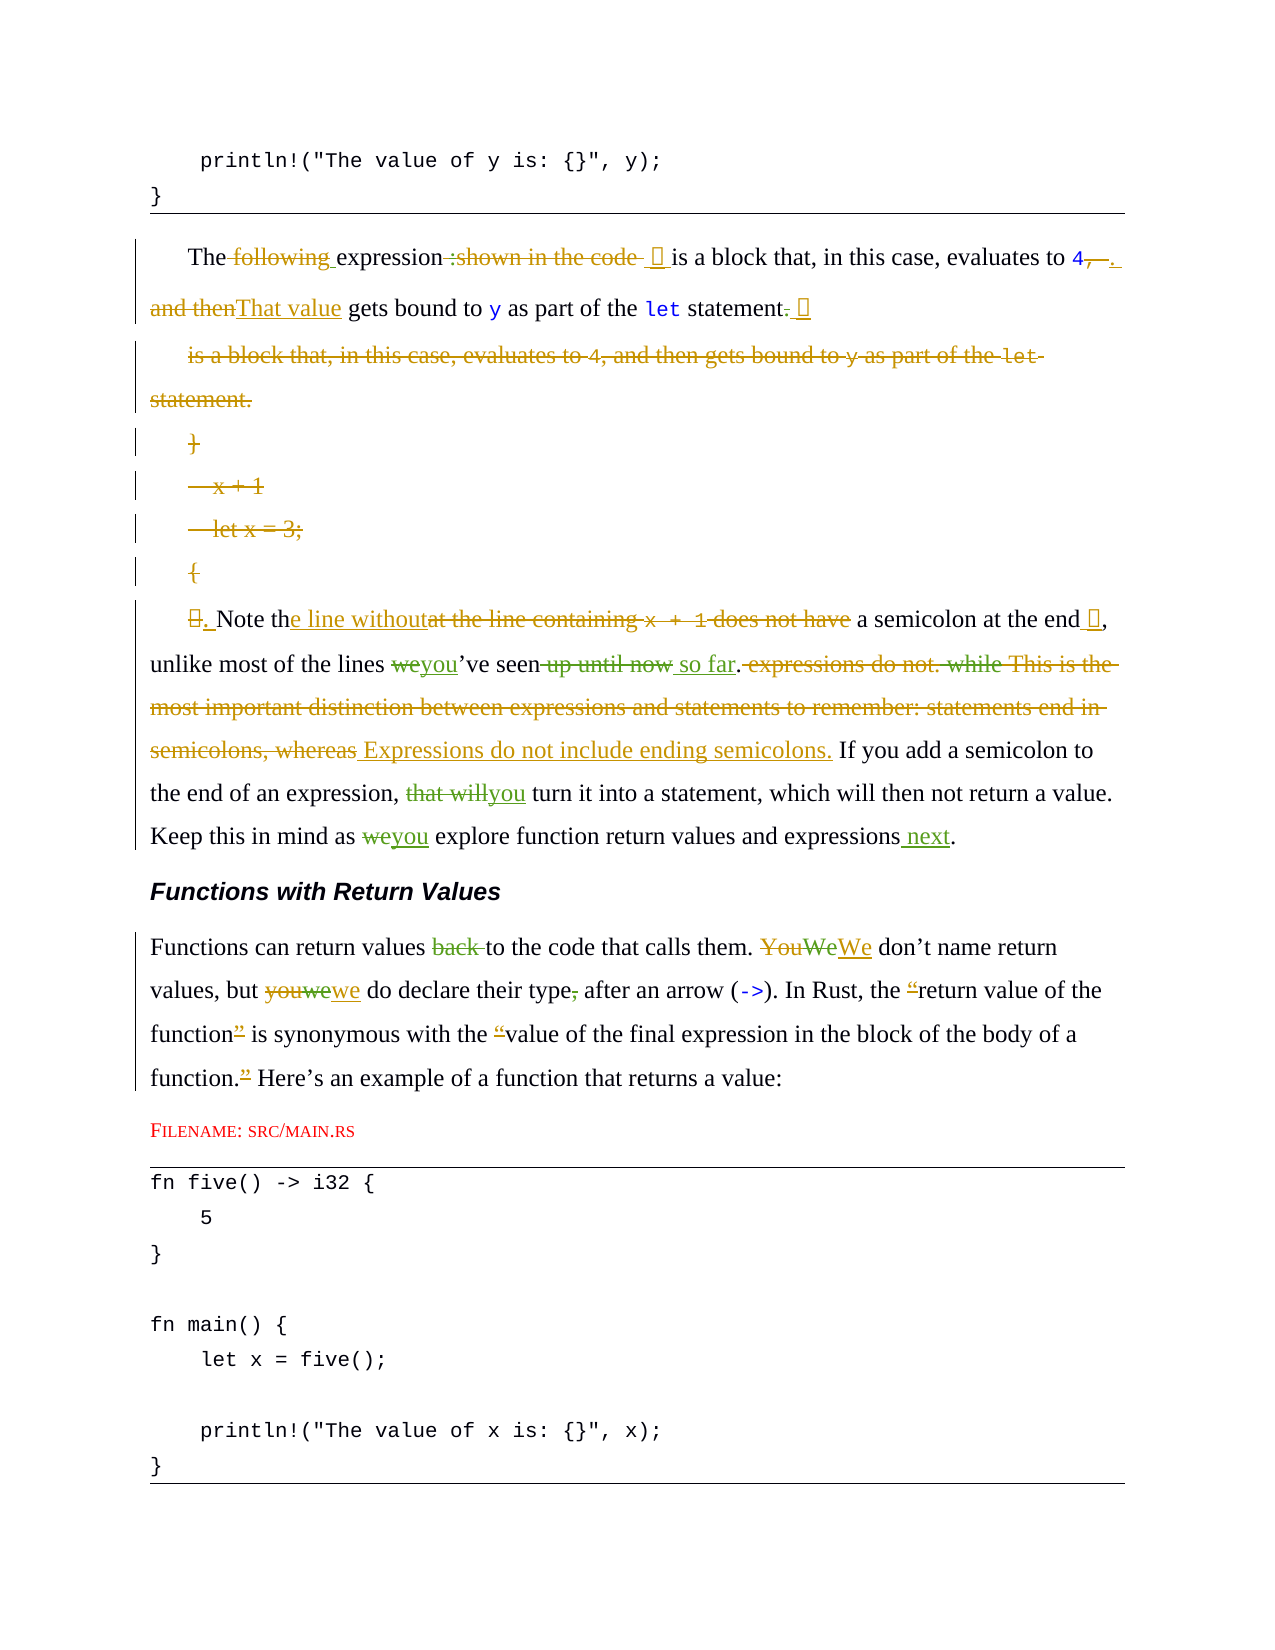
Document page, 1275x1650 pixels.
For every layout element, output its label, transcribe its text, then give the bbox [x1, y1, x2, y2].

text fn five() -> i32 { [150, 1168, 1125, 1196]
text } [150, 1455, 1125, 1483]
text 5 [150, 1207, 1125, 1231]
text Functions with Return Values [150, 877, 1125, 906]
text Filename: src/main.rs [150, 1118, 1125, 1142]
text fn main() { [150, 1314, 1125, 1337]
text let x = five(); [150, 1349, 1125, 1373]
text Theexpressionis a block that, in this case, evaluates to 4 gets bound to y as part of the let statement [150, 238, 1125, 324]
text println!("The value of x is: {}", x); [150, 1420, 1125, 1443]
text println!("The value of y is: {}", y); [150, 150, 1125, 174]
text Note th a semicolon at the end, unlike most of the lines ’ve seen. If you add a semicolon to the end of an expression, turn it into a statement, which will then not return a value. Keep this in mind as explore function return values and expressions. [150, 600, 1125, 850]
text Functions can return values to the code that calls them. don’t name return values, but do declare their type after an arrow (->). In Rust, the return value of the function is synonymous with the value of the final expression in the block of the body of a function. Here’s an example of a function that returns a value: [150, 932, 1125, 1091]
text } [150, 185, 1125, 213]
text } [150, 1243, 1125, 1266]
